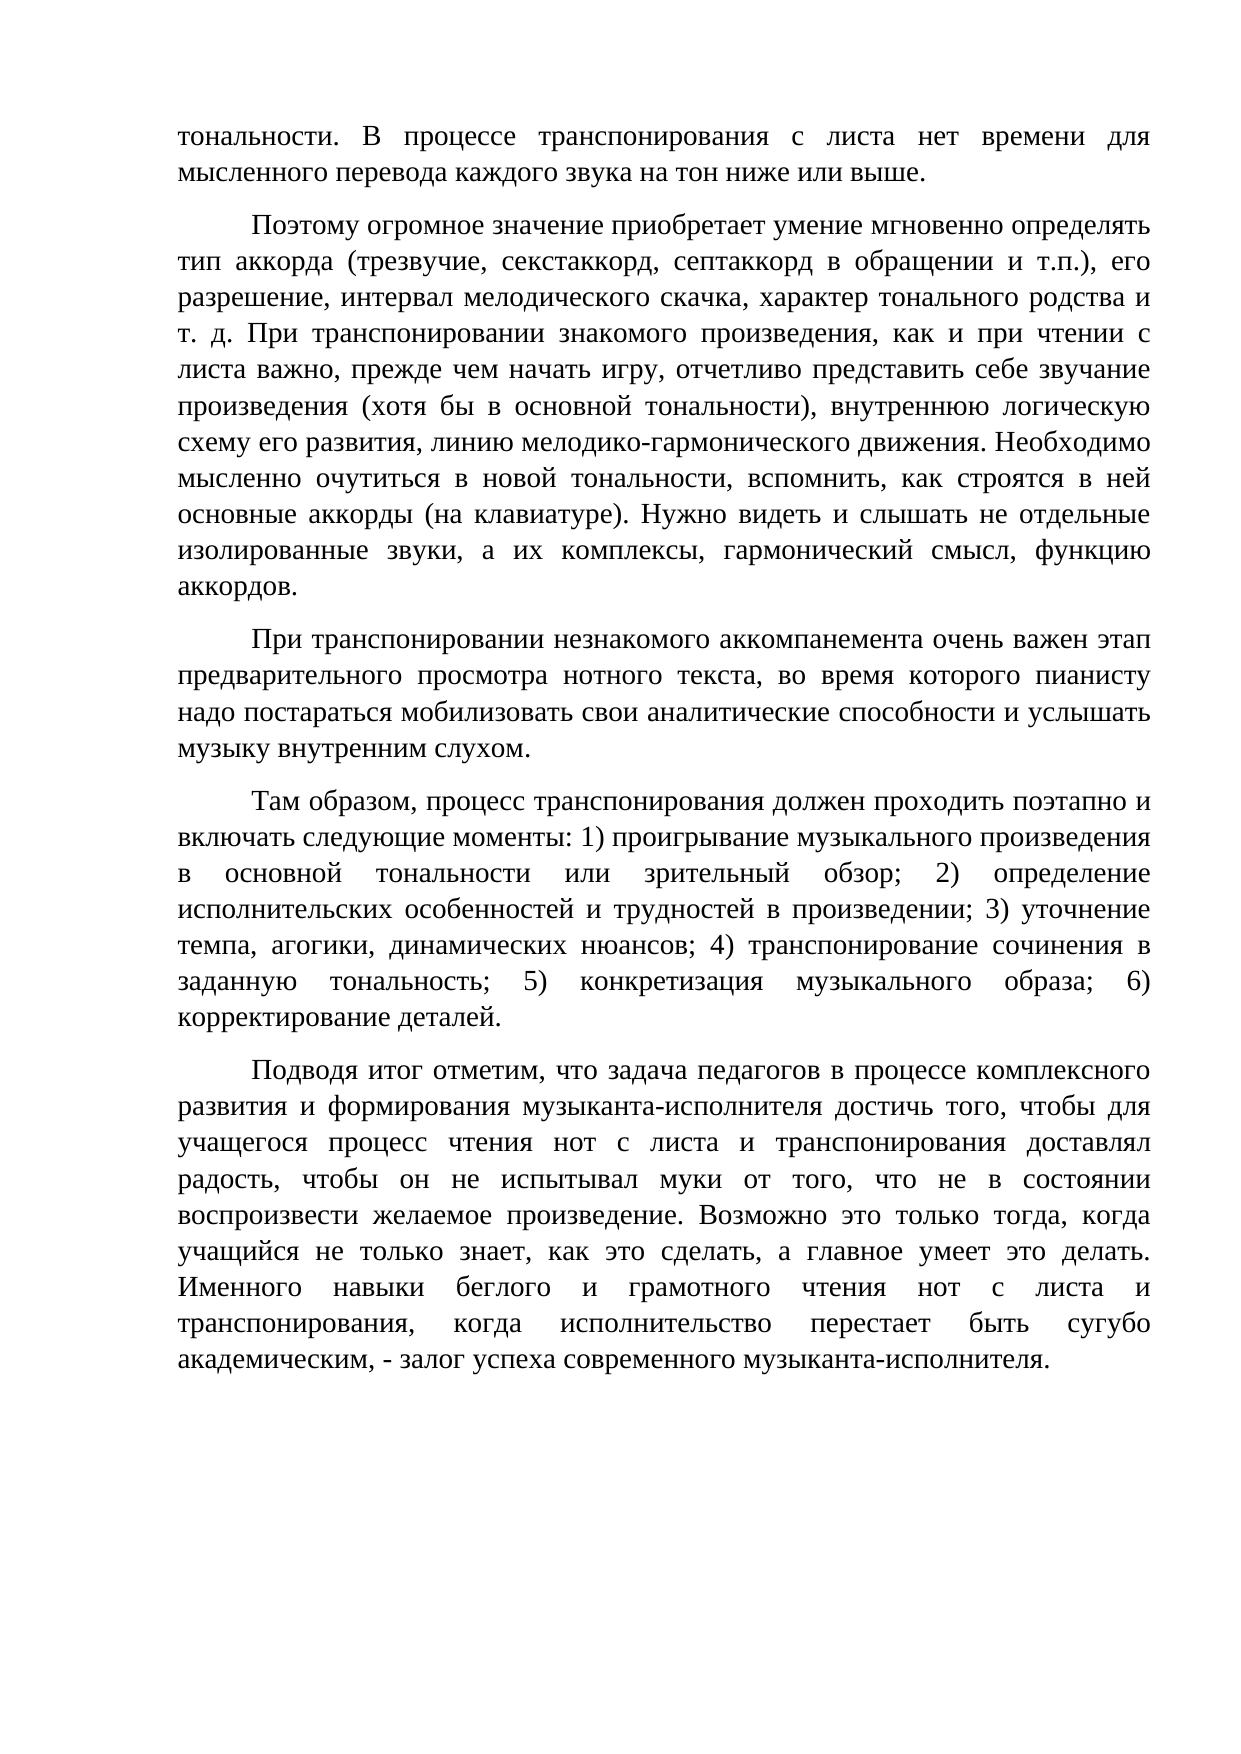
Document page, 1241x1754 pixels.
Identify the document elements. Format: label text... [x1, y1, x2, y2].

text Там образом, процесс транспонирования должен проходить поэтапно и включать следующие моменты: 1) проигрывание музыкального произведения в основной тональности или зрительный обзор; 2) определение исполнительских особенностей и трудностей в произведении; 3) уточнение темпа, агогики, динамических нюансов; 4) транспонирование сочинения в заданную тональность; 5) конкретизация музыкального образа; 6) корректирование деталей. [177, 783, 1152, 1033]
text Подводя итог отметим, что задача педагогов в процессе комплексного развития и формирования музыканта-исполнителя достичь того, чтобы для учащегося процесс чтения нот с листа и транспонирования доставлял радость, чтобы он не испытывал муки от того, что не в состоянии воспроизвести желаемое произведение. Возможно это только тогда, когда учащийся не только знает, как это сделать, а главное умеет это делать. Именного навыки беглого и грамотного чтения нот с листа и транспонирования, когда исполнительство перестает быть сугубо академическим, - залог успеха современного музыканта-исполнителя. [177, 1052, 1152, 1375]
text Поэтому огромное значение приобретает умение мгновенно определять тип аккорда (трезвучие, секстаккорд, септаккорд в обращении и т.п.), его разрешение, интервал мелодического скачка, характер тонального родства и т. д. При транспонировании знакомого произведения, как и при чтении с листа важно, прежде чем начать игру, отчетливо представить себе звучание произведения (хотя бы в основной тональности), внутреннюю логическую схему его развития, линию мелодико-гармонического движения. Необходимо мысленно очутиться в новой тональности, вспомнить, как строятся в ней основные аккорды (на клавиатуре). Нужно видеть и слышать не отдельные изолированные звуки, а их комплексы, гармонический смысл, функцию аккордов. [177, 207, 1152, 602]
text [177, 118, 1152, 188]
text При транспонировании незнакомого аккомпанемента очень важен этап предварительного просмотра нотного текста, во время которого пианисту надо постараться мобилизовать свои аналитические способности и услышать музыку внутренним слухом. [177, 621, 1152, 763]
